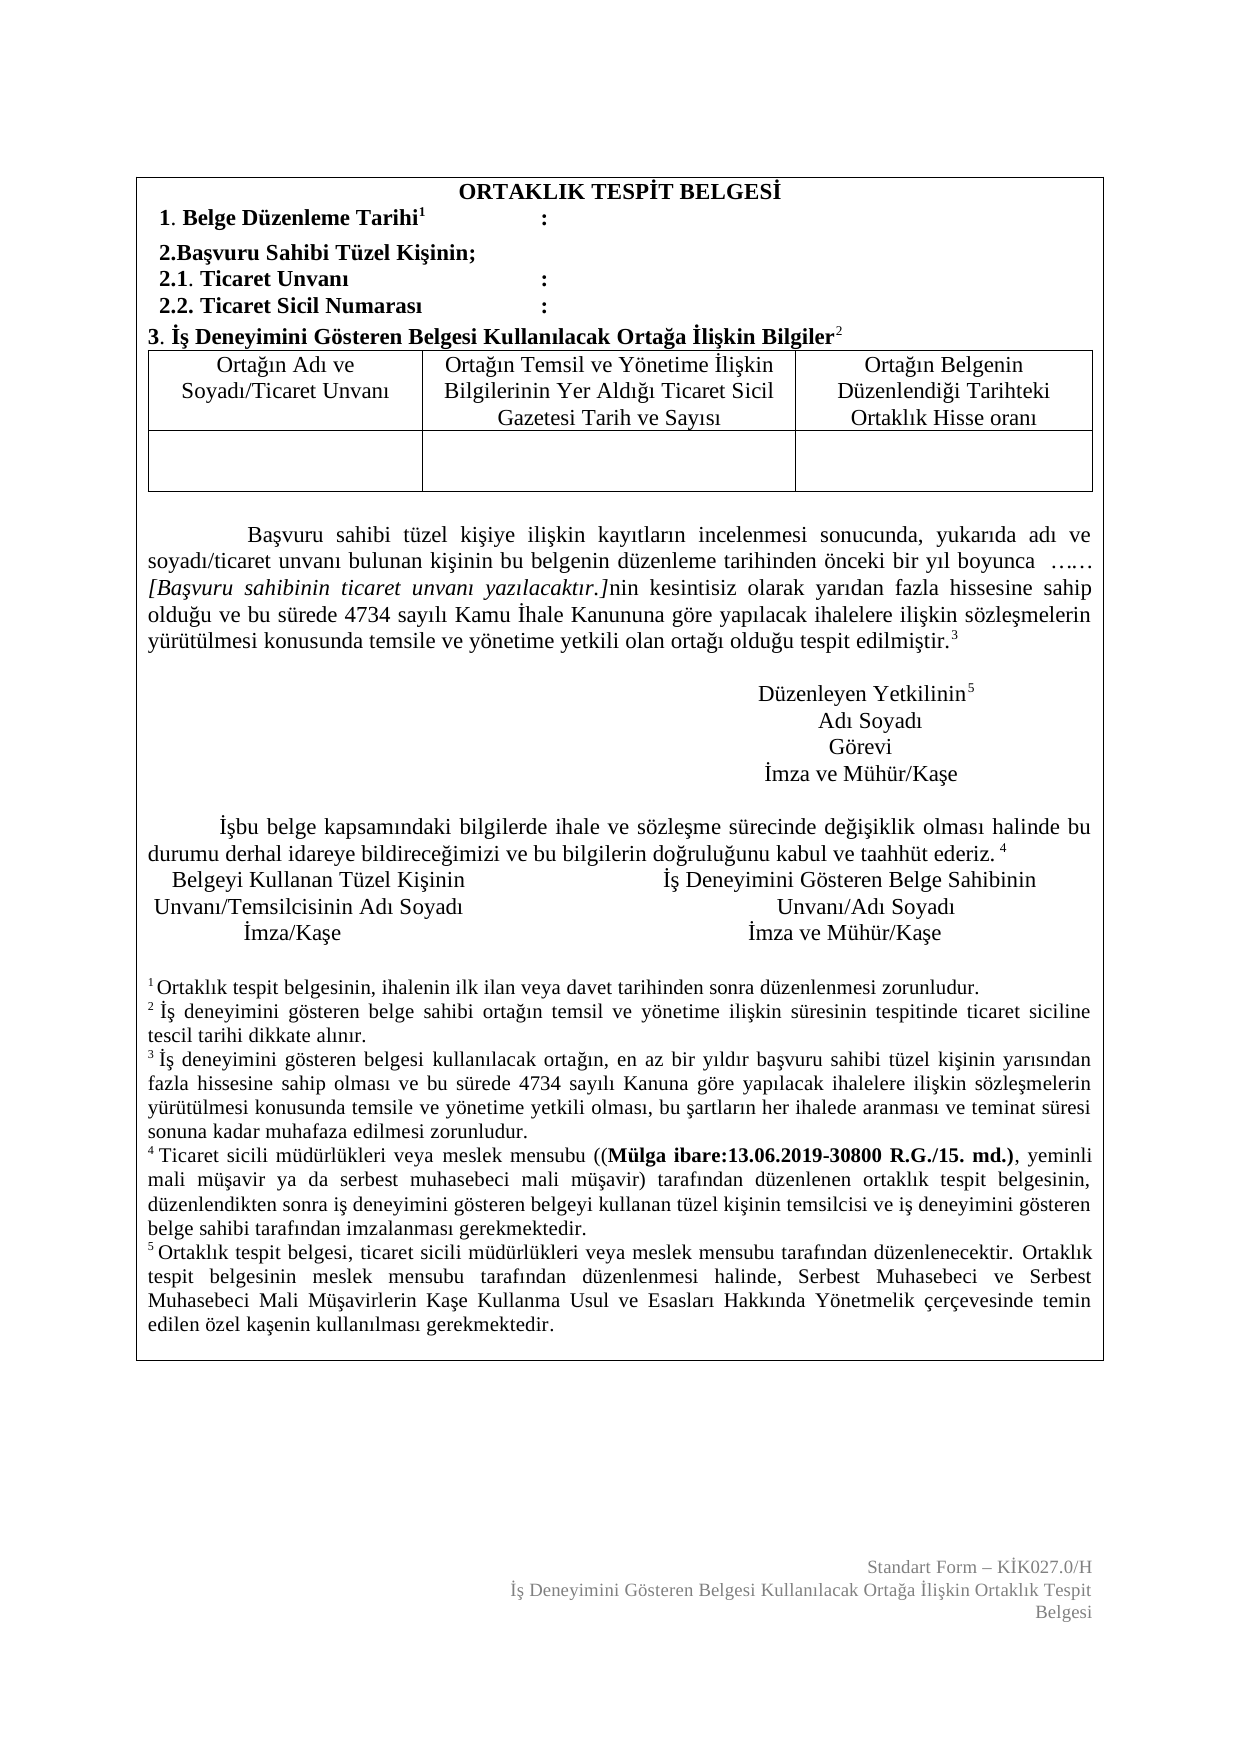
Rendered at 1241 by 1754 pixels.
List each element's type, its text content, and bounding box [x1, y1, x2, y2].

table_header ORTAKLIK TESPİT BELGESİ 3. İş Deneyimini Gösteren Belgesi Kullanılacak Ortağa İlişkin Bilgiler2 Başvuru sahibi tüzel kişiye ilişkin kayıtların incelenmesi sonucunda, yukarıda adı ve soyadı/ticaret unvanı bulunan kişinin bu belgenin düzenleme tarihinden önceki bir yıl boyunca …… [Başvuru sahibinin ticaret unvanı yazılacaktır.]nin kesintisiz olarak yarıdan fazla hissesine sahip olduğu ve bu sürede 4734 sayılı Kamu İhale Kanununa göre yapılacak ihalelere ilişkin sözleşmelerin yürütülmesi konusunda temsile ve yönetime yetkili olan ortağı olduğu tespit edilmiştir.3 Düzenleyen Yetkilinin5 Adı Soyadı Görevi İmza ve Mühür/Kaşe İşbu belge kapsamındaki bilgilerde ihale ve sözleşme sürecinde değişiklik olması halinde bu durumu derhal idareye bildireceğimizi ve bu bilgilerin doğruluğunu kabul ve taahhüt ederiz. 4 Belgeyi Kullanan Tüzel Kişinin İş Deneyimini Gösteren Belge Sahibinin Unvanı/Temsilcisinin Adı Soyadı Unvanı/Adı Soyadı İmza/Kaşe İmza ve Mühür/Kaşe 1 Ortaklık tespit belgesinin, ihalenin ilk ilan veya davet tarihinden sonra düzenlenmesi zorunludur. 2 İş deneyimini gösteren belge sahibi ortağın temsil ve yönetime ilişkin süresinin tespitinde ticaret siciline tescil tarihi dikkate alınır. 3 İş deneyimini gösteren belgesi kullanılacak ortağın, en az bir yıldır başvuru sahibi tüzel kişinin yarısından fazla hissesine sahip olması ve bu sürede 4734 sayılı Kanuna göre yapılacak ihalelere ilişkin sözleşmelerin yürütülmesi konusunda temsile ve yönetime yetkili olması, bu şartların her ihalede aranması ve teminat süresi sonuna kadar muhafaza edilmesi zorunludur. 4 Ticaret sicili müdürlükleri veya meslek mensubu ((Mülga ibare:13.06.2019-30800 R.G./15. md.), yeminli mali müşavir ya da serbest muhasebeci mali müşavir) tarafından düzenlenen ortaklık tespit belgesinin, düzenlendikten sonra iş deneyimini gösteren belgeyi kullanan tüzel kişinin temsilcisi ve iş deneyimini gösteren belge sahibi tarafından imzalanması gerekmektedir. 5 Ortaklık tespit belgesi, ticaret sicili müdürlükleri veya meslek mensubu tarafından düzenlenecektir. Ortaklık tespit belgesinin meslek mensubu tarafından düzenlenmesi halinde, Serbest Muhasebeci ve Serbest Muhasebeci Mali Müşavirlerin Kaşe Kullanma Usul ve Esasları Hakkında Yönetmelik çerçevesinde temin edilen özel kaşenin kullanılması gerekmektedir. [137, 178, 1103, 1360]
